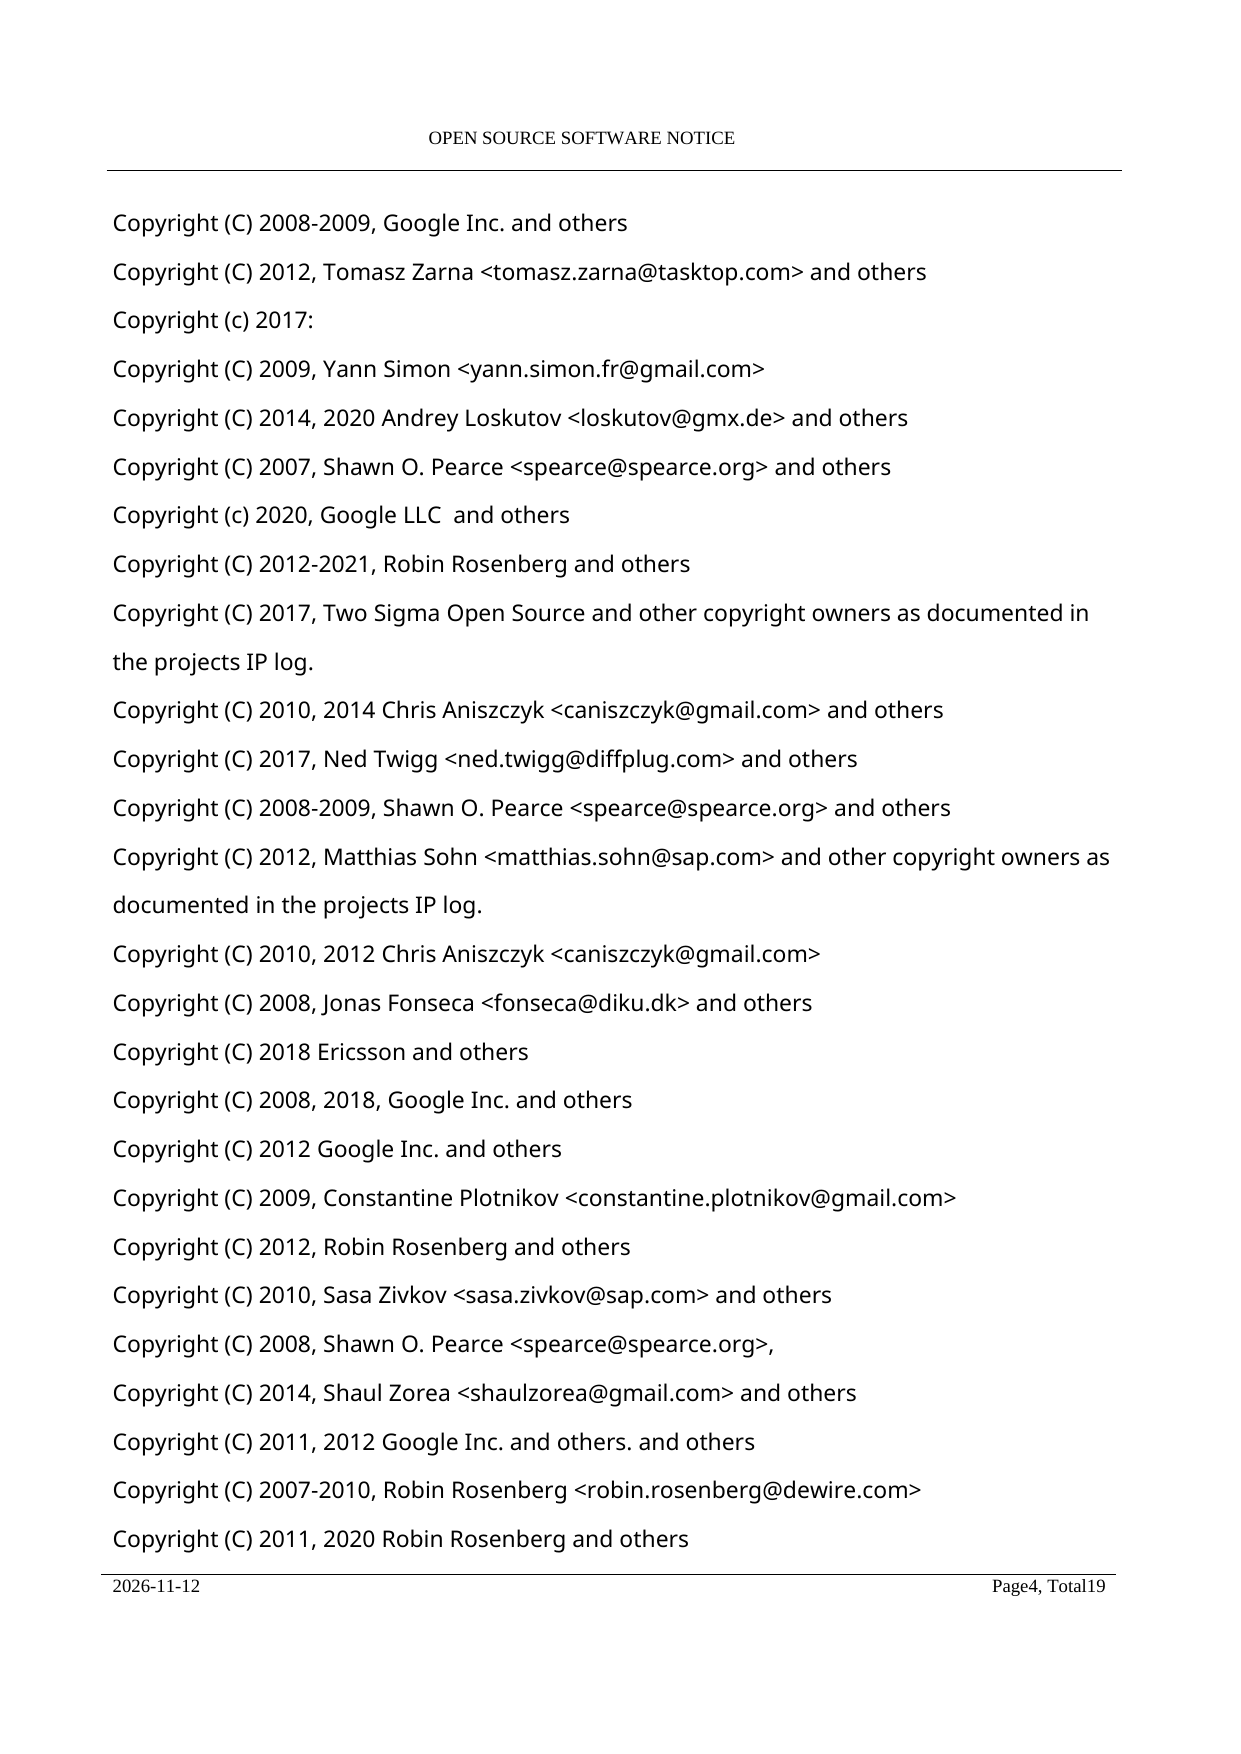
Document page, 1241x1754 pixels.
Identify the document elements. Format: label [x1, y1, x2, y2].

text [112, 206, 1128, 1555]
